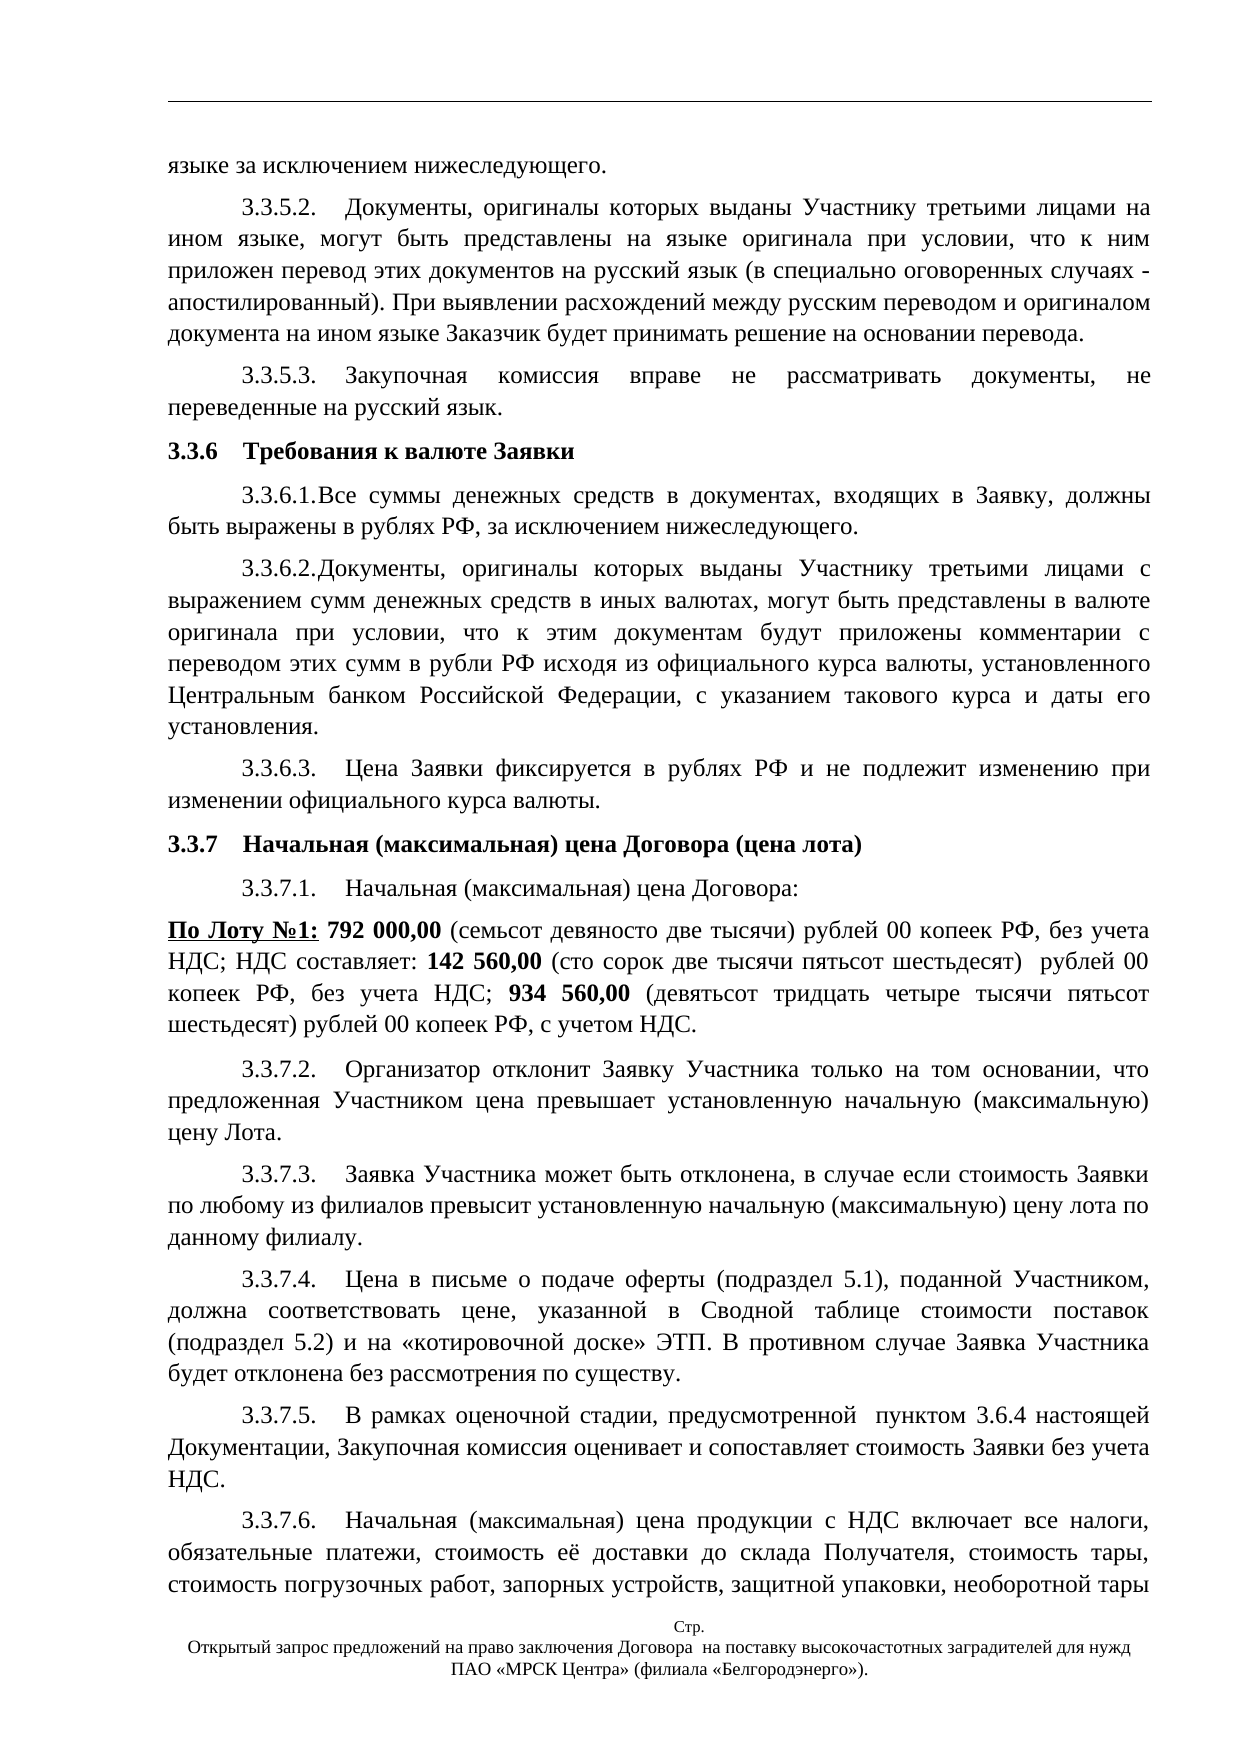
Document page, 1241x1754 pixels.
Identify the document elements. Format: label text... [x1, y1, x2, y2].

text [168, 150, 1152, 179]
list Все суммы денежных средств в документах, входящих в Заявку, должны быть выражены в рублях РФ, за исключением нижеследующего. [168, 480, 1152, 540]
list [168, 1506, 1150, 1597]
list Закупочная комиссия вправе не рассматривать документы, не переведенные на русский язык. [168, 360, 1152, 421]
text По Лоту №1: 792 000,00 (семьсот девяносто две тысячи) рублей 00 копеек РФ, без учета НДС; НДС составляет: 142 560,00 (сто сорок две тысячи пятьсот шестьдесят) рублей 00 копеек РФ, без учета НДС; 934 560,00 (девятьсот тридцать четыре тысячи пятьсот шестьдесят) рублей 00 копеек РФ, с учетом НДС. [168, 915, 1150, 1038]
list Цена Заявки фиксируется в рублях РФ и не подлежит изменению при изменении официального курса валюты. [168, 753, 1152, 813]
list Документы, оригиналы которых выданы Участнику третьими лицами с выражением сумм денежных средств в иных валютах, могут быть представлены в валюте оригинала при условии, что к этим документам будут приложены комментарии с переводом этих сумм в рубли РФ исходя из официального курса валюты, установленного Центральным банком Российской Федерации, с указанием такового курса и даты его установления. [168, 553, 1152, 740]
subtitle Требования к валюте Заявки [168, 436, 1152, 464]
subtitle Начальная (максимальная) цена Договора (цена лота) [168, 829, 1152, 858]
list Организатор отклонит Заявку Участника только на том основании, что предложенная Участником цена превышает установленную начальную (максимальную) цену Лота. [168, 1054, 1150, 1146]
list Заявка Участника может быть отклонена, в случае если стоимость Заявки по любому из филиалов превысит установленную начальную (максимальную) цену лота по данному филиалу. [168, 1159, 1150, 1251]
list Начальная (максимальная) цена Договора: [168, 873, 1150, 902]
list Документы, оригиналы которых выданы Участнику третьими лицами на ином языке, могут быть представлены на языке оригинала при условии, что к ним приложен перевод этих документов на русский язык (в специально оговоренных случаях - апостилированный). При выявлении расхождений между русским переводом и оригиналом документа на ином языке Заказчик будет принимать решение на основании перевода. [168, 192, 1152, 347]
